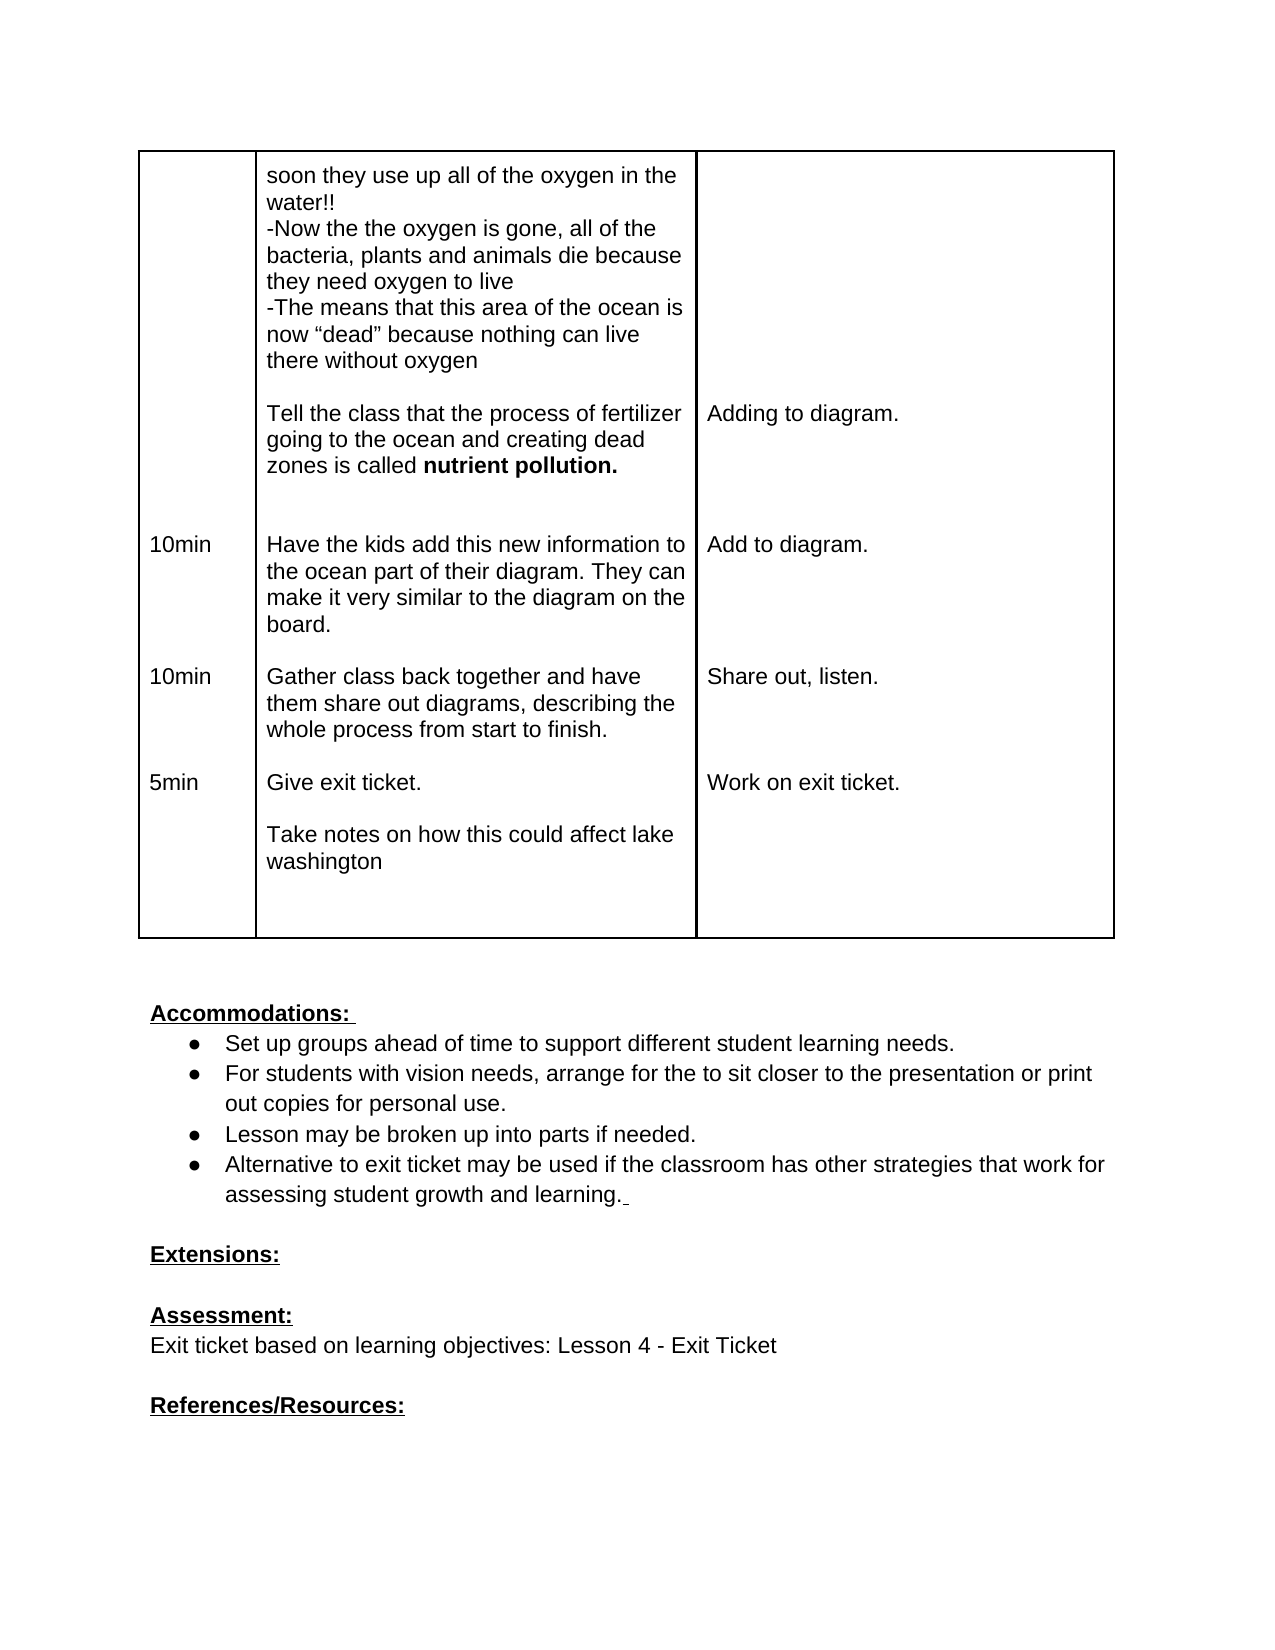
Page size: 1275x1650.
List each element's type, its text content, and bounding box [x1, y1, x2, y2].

text Extensions: [150, 1241, 1125, 1268]
text References/Resources: [150, 1392, 1125, 1419]
text Accommodations: [150, 1000, 1125, 1026]
list Set up groups ahead of time to support different student learning needs. [187, 1030, 1125, 1056]
list For students with vision needs, arrange for the to sit closer to the presentation or print out copies for personal use. [187, 1060, 1125, 1117]
list Alternative to exit ticket may be used if the classroom has other strategies that work for assessing student growth and learning. [187, 1151, 1125, 1207]
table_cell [698, 152, 1113, 937]
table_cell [140, 152, 255, 937]
list Lesson may be broken up into parts if needed. [187, 1121, 1125, 1147]
text Assessment: [150, 1302, 1125, 1328]
text Exit ticket based on learning objectives: Lesson 4 - Exit Ticket [150, 1332, 1125, 1358]
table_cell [257, 152, 695, 937]
